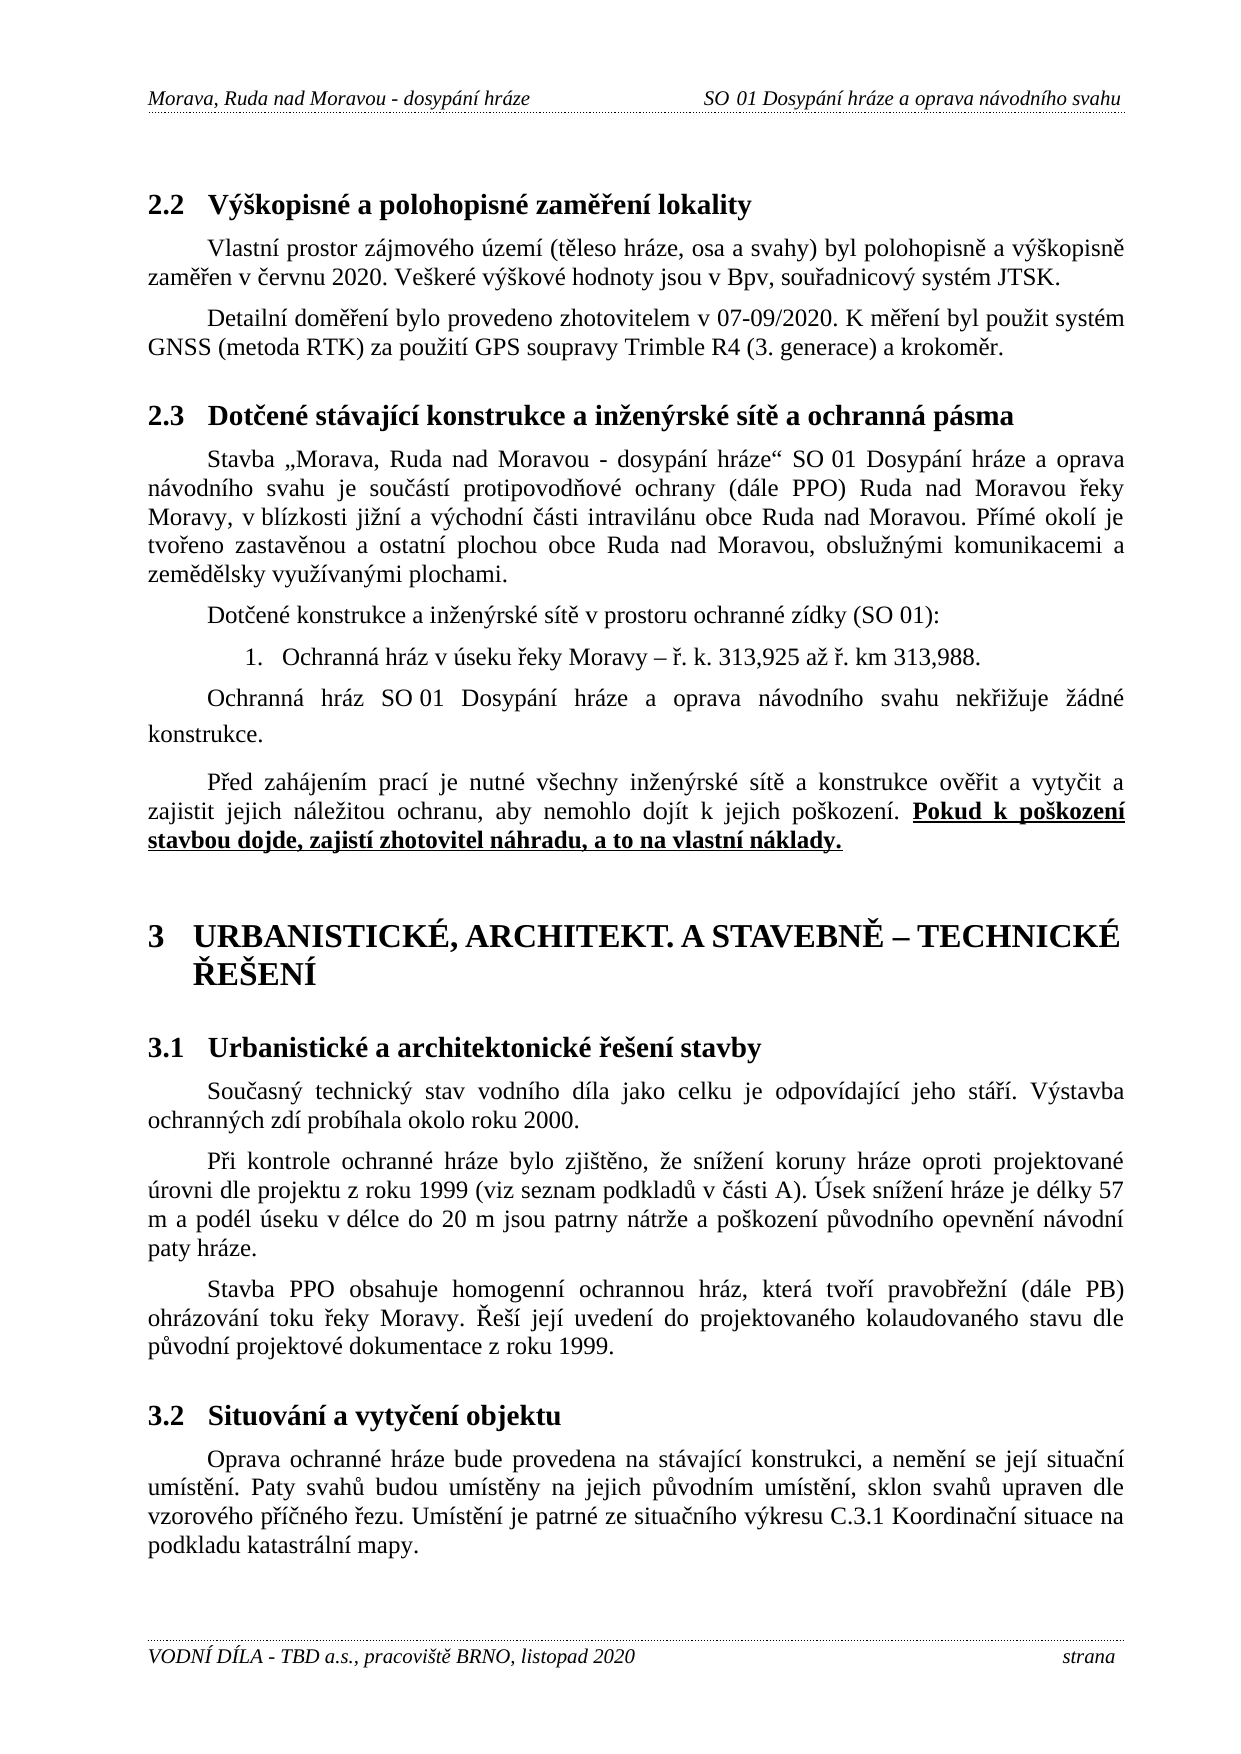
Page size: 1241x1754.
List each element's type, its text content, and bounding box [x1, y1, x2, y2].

subtitle Výškopisné a polohopisné zaměření lokality [148, 187, 1125, 221]
text Současný technický stav vodního díla jako celku je odpovídající jeho stáří. Výstavba ochranných zdí probíhala okolo roku 2000. [148, 1076, 1125, 1134]
text Oprava ochranné hráze bude provedena na stávající konstrukci, a nemění se její situační umístění. Paty svahů budou umístěny na jejich původním umístění, sklon svahů upraven dle vzorového příčného řezu. Umístění je patrné ze situačního výkresu C.3.1 Koordinační situace na podkladu katastrální mapy. [148, 1444, 1125, 1559]
subtitle Situování a vytyčení objektu [148, 1398, 1125, 1431]
text Stavba PPO obsahuje homogenní ochrannou hráz, která tvoří pravobřežní (dále PB) ohrázování toku řeky Moravy. Řeší její uvedení do projektovaného kolaudovaného stavu dle původní projektové dokumentace z roku 1999. [148, 1274, 1125, 1360]
subtitle Urbanistické a architektonické řešení stavby [148, 1030, 1125, 1064]
text Při kontrole ochranné hráze bylo zjištěno, že snížení koruny hráze oproti projektované úrovni dle projektu z roku 1999 (viz seznam podkladů v části A). Úsek snížení hráze je délky 57 m a podél úseku v délce do 20 m jsou patrny nátrže a poškození původního opevnění návodní paty hráze. [148, 1146, 1125, 1261]
text Před zahájením prací je nutné všechny inženýrské sítě a konstrukce ověřit a vytyčit a zajistit jejich náležitou ochranu, aby nemohlo dojít k jejich poškození. Pokud k poškození stavbou dojde, zajistí zhotovitel náhradu, a to na vlastní náklady. [148, 767, 1125, 854]
text Vlastní prostor zájmového území (těleso hráze, osa a svahy) byl polohopisně a výškopisně zaměřen v červnu 2020. Veškeré výškové hodnoty jsou v Bpv, souřadnicový systém JTSK. [148, 233, 1125, 291]
subtitle Urbanistické, architekt. a stavebně – technické řešení [148, 916, 1125, 993]
text Ochranná hráz SO 01 Dosypání hráze a oprava návodního svahu nekřižuje žádné konstrukce. [148, 683, 1125, 748]
text Dotčené konstrukce a inženýrské sítě v prostoru ochranné zídky (SO 01): [148, 601, 1125, 629]
list Ochranná hráz v úseku řeky Moravy – ř. k. 313,925 až ř. km 313,988. [244, 642, 1125, 671]
text Detailní doměření bylo provedeno zhotovitelem v 07-09/2020. K měření byl použit systém GNSS (metoda RTK) za použití GPS soupravy Trimble R4 (3. generace) a krokoměr. [148, 303, 1125, 361]
subtitle Dotčené stávající konstrukce a inženýrské sítě a ochranná pásma [148, 398, 1125, 432]
text Stavba „Morava, Ruda nad Moravou - dosypání hráze“ SO 01 Dosypání hráze a oprava návodního svahu je součástí protipovodňové ochrany (dále PPO) Ruda nad Moravou řeky Moravy, v blízkosti jižní a východní části intravilánu obce Ruda nad Moravou. Přímé okolí je tvořeno zastavěnou a ostatní plochou obce Ruda nad Moravou, obslužnými komunikacemi a zemědělsky využívanými plochami. [148, 444, 1125, 588]
